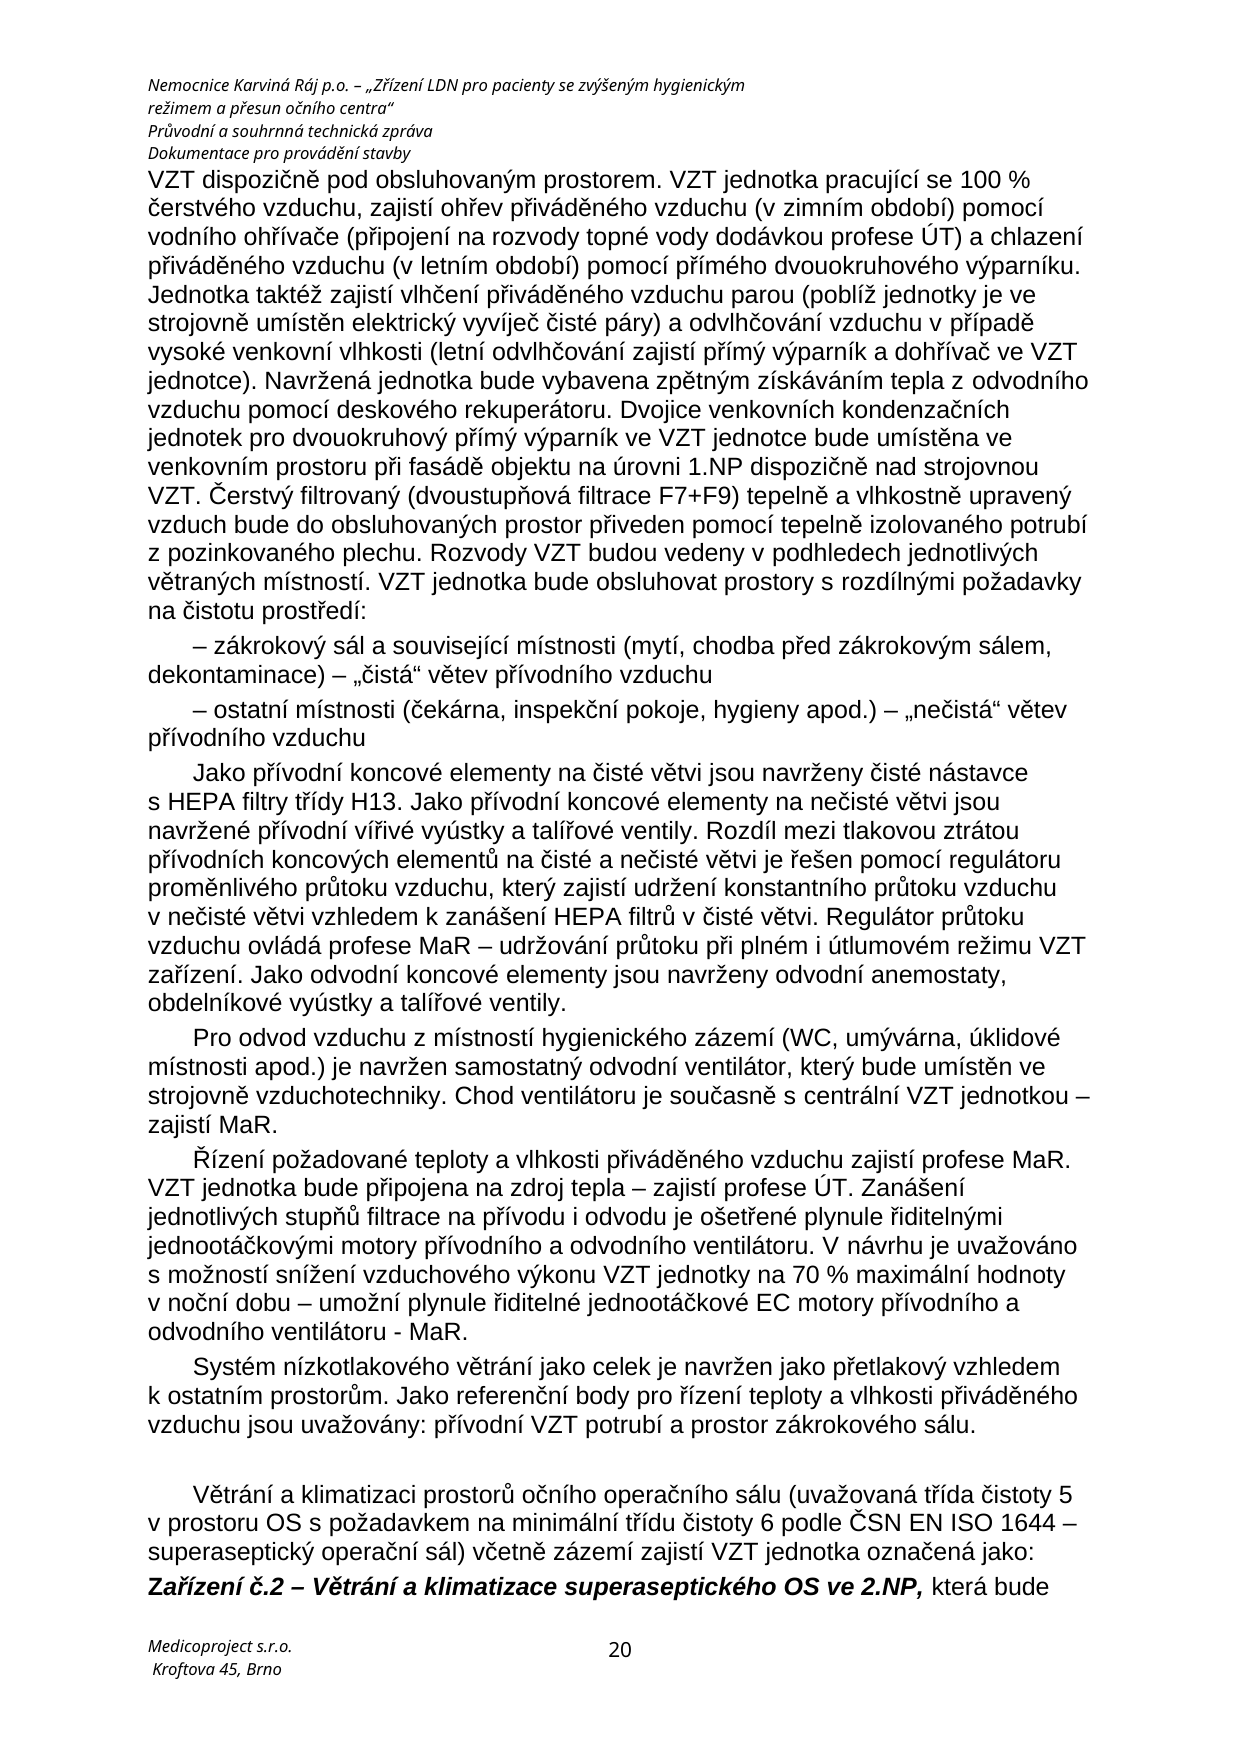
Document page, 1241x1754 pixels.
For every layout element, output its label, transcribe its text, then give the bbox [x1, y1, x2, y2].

text Systém nízkotlakového větrání jako celek je navržen jako přetlakový vzhledem k ostatním prostorům. Jako referenční body pro řízení teploty a vlhkosti přiváděného vzduchu jsou uvažovány: přívodní VZT potrubí a prostor zákrokového sálu. [148, 1352, 1092, 1438]
text Pro odvod vzduchu z místností hygienického zázemí (WC, umývárna, úklidové místnosti apod.) je navržen samostatný odvodní ventilátor, který bude umístěn ve strojovně vzduchotechniky. Chod ventilátoru je současně s centrální VZT jednotkou – zajistí MaR. [148, 1023, 1092, 1138]
text Řízení požadované teploty a vlhkosti přiváděného vzduchu zajistí profese MaR. VZT jednotka bude připojena na zdroj tepla – zajistí profese ÚT. Zanášení jednotlivých stupňů filtrace na přívodu i odvodu je ošetřené plynule řiditelnými jednootáčkovými motory přívodního a odvodního ventilátoru. V návrhu je uvažováno s možností snížení vzduchového výkonu VZT jednotky na 70 % maximální hodnoty v noční dobu – umožní plynule řiditelné jednootáčkové EC motory přívodního a odvodního ventilátoru - MaR. [148, 1145, 1092, 1346]
text – ostatní místnosti (čekárna, inspekční pokoje, hygieny apod.) – „nečistá“ větev přívodního vzduchu [148, 695, 1092, 752]
text Větrání a klimatizaci prostorů očního operačního sálu (uvažovaná třída čistoty 5 v prostoru OS s požadavkem na minimální třídu čistoty 6 podle ČSN EN ISO 1644 – superaseptický operační sál) včetně zázemí zajistí VZT jednotka označená jako: [148, 1480, 1092, 1566]
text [148, 1572, 1092, 1601]
text – zákrokový sál a související místnosti (mytí, chodba před zákrokovým sálem, dekontaminace) – „čistá“ větev přívodního vzduchu [148, 631, 1092, 688]
text Jako přívodní koncové elementy na čisté větvi jsou navrženy čisté nástavce s HEPA filtry třídy H13. Jako přívodní koncové elementy na nečisté větvi jsou navržené přívodní vířivé vyústky a talířové ventily. Rozdíl mezi tlakovou ztrátou přívodních koncových elementů na čisté a nečisté větvi je řešen pomocí regulátoru proměnlivého průtoku vzduchu, který zajistí udržení konstantního průtoku vzduchu v nečisté větvi vzhledem k zanášení HEPA filtrů v čisté větvi. Regulátor průtoku vzduchu ovládá profese MaR – udržování průtoku při plném i útlumovém režimu VZT zařízení. Jako odvodní koncové elementy jsou navrženy odvodní anemostaty, obdelníkové vyústky a talířové ventily. [148, 758, 1092, 1017]
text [148, 165, 1092, 625]
